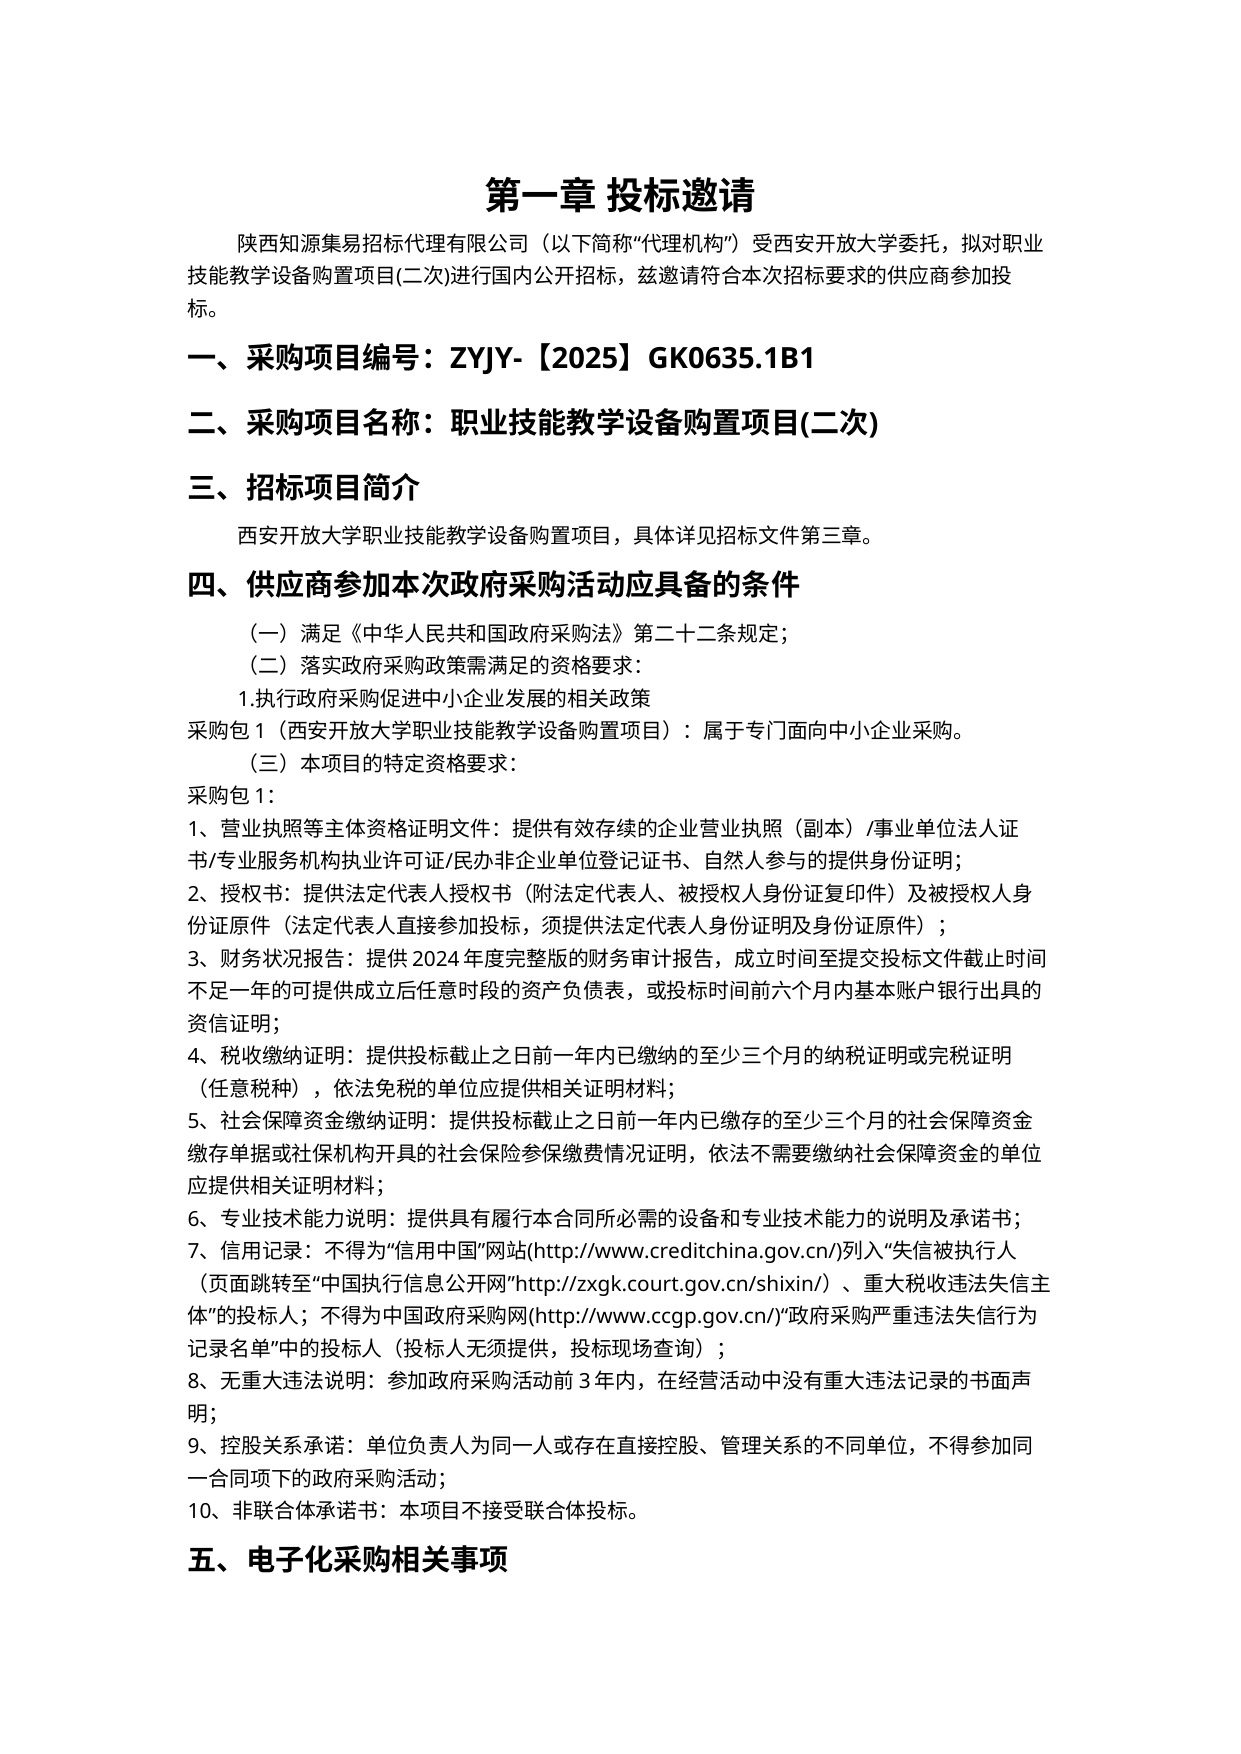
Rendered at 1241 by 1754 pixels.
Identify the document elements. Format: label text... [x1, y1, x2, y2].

text 4、税收缴纳证明：提供投标截止之日前一年内已缴纳的至少三个月的纳税证明或完税证明（任意税种），依法免税的单位应提供相关证明材料； [187, 1039, 1053, 1104]
text 二、采购项目名称：职业技能教学设备购置项目(二次) [187, 389, 1053, 454]
text 3、财务状况报告：提供2024年度完整版的财务审计报告，成立时间至提交投标文件截止时间不足一年的可提供成立后任意时段的资产负债表，或投标时间前六个月内基本账户银行出具的资信证明； [187, 942, 1053, 1039]
text 五、电子化采购相关事项 [187, 1527, 1053, 1592]
text 6、专业技术能力说明：提供具有履行本合同所必需的设备和专业技术能力的说明及承诺书； [187, 1202, 1053, 1234]
text 西安开放大学职业技能教学设备购置项目，具体详见招标文件第三章。 [187, 519, 1053, 552]
text 7、信用记录：不得为“信用中国”网站(http://www.creditchina.gov.cn/)列入“失信被执行人（页面跳转至“中国执行信息公开网”http://zxgk.court.gov.cn/shixin/）、重大税收违法失信主体”的投标人；不得为中国政府采购网(http://www.ccgp.gov.cn/)“政府采购严重违法失信行为记录名单”中的投标人（投标人无须提供，投标现场查询）； [187, 1234, 1053, 1364]
text （二）落实政府采购政策需满足的资格要求： [187, 649, 1053, 682]
text 三、招标项目简介 [187, 454, 1053, 519]
text 四、供应商参加本次政府采购活动应具备的条件 [187, 552, 1053, 617]
text 1、营业执照等主体资格证明文件：提供有效存续的企业营业执照（副本）/事业单位法人证书/专业服务机构执业许可证/民办非企业单位登记证书、自然人参与的提供身份证明； [187, 812, 1053, 877]
text 采购包1： [187, 779, 1053, 812]
text 2、授权书：提供法定代表人授权书（附法定代表人、被授权人身份证复印件）及被授权人身份证原件（法定代表人直接参加投标，须提供法定代表人身份证明及身份证原件）； [187, 877, 1053, 942]
text 陕西知源集易招标代理有限公司（以下简称“代理机构”）受西安开放大学委托，拟对职业技能教学设备购置项目(二次)进行国内公开招标，兹邀请符合本次招标要求的供应商参加投标。 [187, 227, 1053, 324]
text 10、非联合体承诺书：本项目不接受联合体投标。 [187, 1494, 1053, 1527]
text （一）满足《中华人民共和国政府采购法》第二十二条规定； [187, 617, 1053, 649]
text 9、控股关系承诺：单位负责人为同一人或存在直接控股、管理关系的不同单位，不得参加同一合同项下的政府采购活动； [187, 1429, 1053, 1494]
text 一、采购项目编号：ZYJY-【2025】GK0635.1B1 [187, 324, 1053, 389]
text 采购包1（西安开放大学职业技能教学设备购置项目）：属于专门面向中小企业采购。 [187, 714, 1053, 747]
text 5、社会保障资金缴纳证明：提供投标截止之日前一年内已缴存的至少三个月的社会保障资金缴存单据或社保机构开具的社会保险参保缴费情况证明，依法不需要缴纳社会保障资金的单位应提供相关证明材料； [187, 1104, 1053, 1202]
text 1.执行政府采购促进中小企业发展的相关政策 [187, 682, 1053, 714]
text 8、无重大违法说明：参加政府采购活动前3年内，在经营活动中没有重大违法记录的书面声明； [187, 1364, 1053, 1429]
text 第一章 投标邀请 [187, 162, 1053, 227]
text （三）本项目的特定资格要求： [187, 747, 1053, 779]
